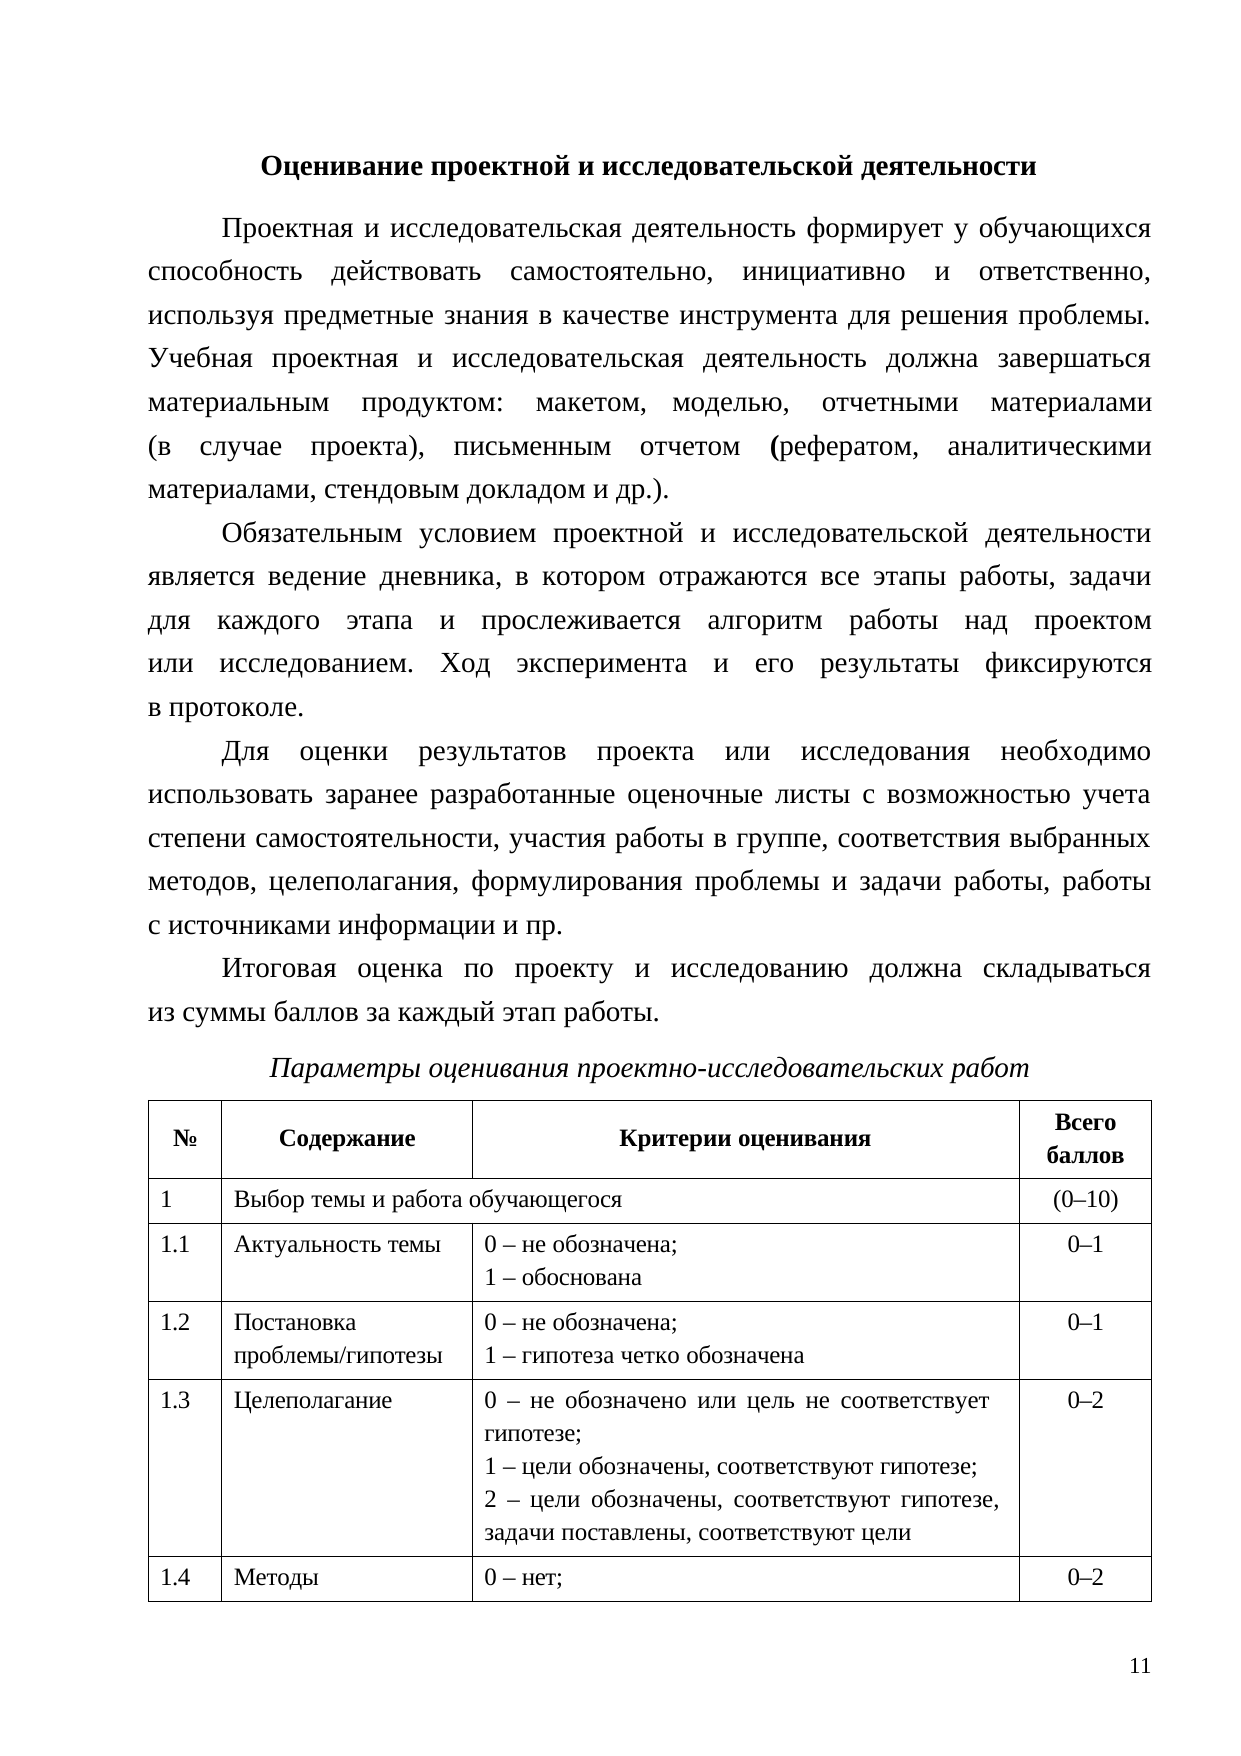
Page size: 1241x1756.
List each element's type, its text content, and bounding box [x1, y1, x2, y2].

table_header Всего баллов [1020, 1101, 1151, 1178]
table_cell 1.4 [149, 1557, 221, 1601]
table_cell 0–2 [1020, 1557, 1151, 1601]
table_cell 0 – не обозначена; 1 – гипотеза четко обозначена [473, 1302, 1019, 1378]
table_cell 0 – нет; [473, 1557, 1019, 1601]
text Параметры оценивания проектно-исследовательских работ [269, 1050, 1166, 1083]
table_header Содержание [222, 1101, 472, 1178]
table_cell 0 – не обозначено или цель не соответствует гипотезе; 1 – цели обозначены, соответствуют гипотезе; 2 – цели обозначены, соответствуют гипотезе, задачи поставлены, соответствуют цели [473, 1380, 1019, 1556]
table_cell 1.2 [149, 1302, 221, 1378]
table_cell Целеполагание [222, 1380, 472, 1556]
text Для оценки результатов проекта или исследования необходимо использовать заранее разработанные оценочные листы с возможностью учета степени самостоятельности, участия работы в группе, соответствия выбранных методов, целеполагания, формулирования проблемы и задачи работы, работы с источниками информации и пр. [148, 733, 1152, 940]
table_cell 1 [149, 1179, 221, 1223]
table_cell Постановка проблемы/гипотезы [222, 1302, 472, 1378]
table_header № [149, 1101, 221, 1178]
table_cell (0–10) [1020, 1179, 1151, 1223]
table_header Критерии оценивания [473, 1101, 1019, 1178]
table_cell Выбор темы и работа обучающегося [222, 1179, 1019, 1223]
table_cell Актуальность темы [222, 1224, 472, 1301]
table_cell 0 – не обозначена; 1 – обоснована [473, 1224, 1019, 1301]
table_cell 1.1 [149, 1224, 221, 1301]
table_cell 0–2 [1020, 1380, 1151, 1556]
text Итоговая оценка по проекту и исследованию должна складываться из суммы баллов за каждый этап работы. [148, 950, 1151, 1027]
table_cell 0–1 [1020, 1224, 1151, 1301]
subtitle Оценивание проектной и исследовательской деятельности [260, 148, 1166, 181]
table_cell Методы [222, 1557, 472, 1601]
table_cell 1.3 [149, 1380, 221, 1556]
table_cell 0–1 [1020, 1302, 1151, 1378]
text Обязательным условием проектной и исследовательской деятельности является ведение дневника, в котором отражаются все этапы работы, задачи для каждого этапа и прослеживается алгоритм работы над проектом или исследованием. Ход эксперимента и его результаты фиксируются в протоколе. [148, 515, 1152, 723]
text Проектная и исследовательская деятельность формирует у обучающихся способность действовать самостоятельно, инициативно и ответственно, используя предметные знания в качестве инструмента для решения проблемы. Учебная проектная и исследовательская деятельность должна завершаться материальным продуктом: макетом, моделью, отчетными материалами (в случае проекта), письменным отчетом (рефератом, аналитическими материалами, стендовым докладом и др.). [148, 210, 1152, 505]
